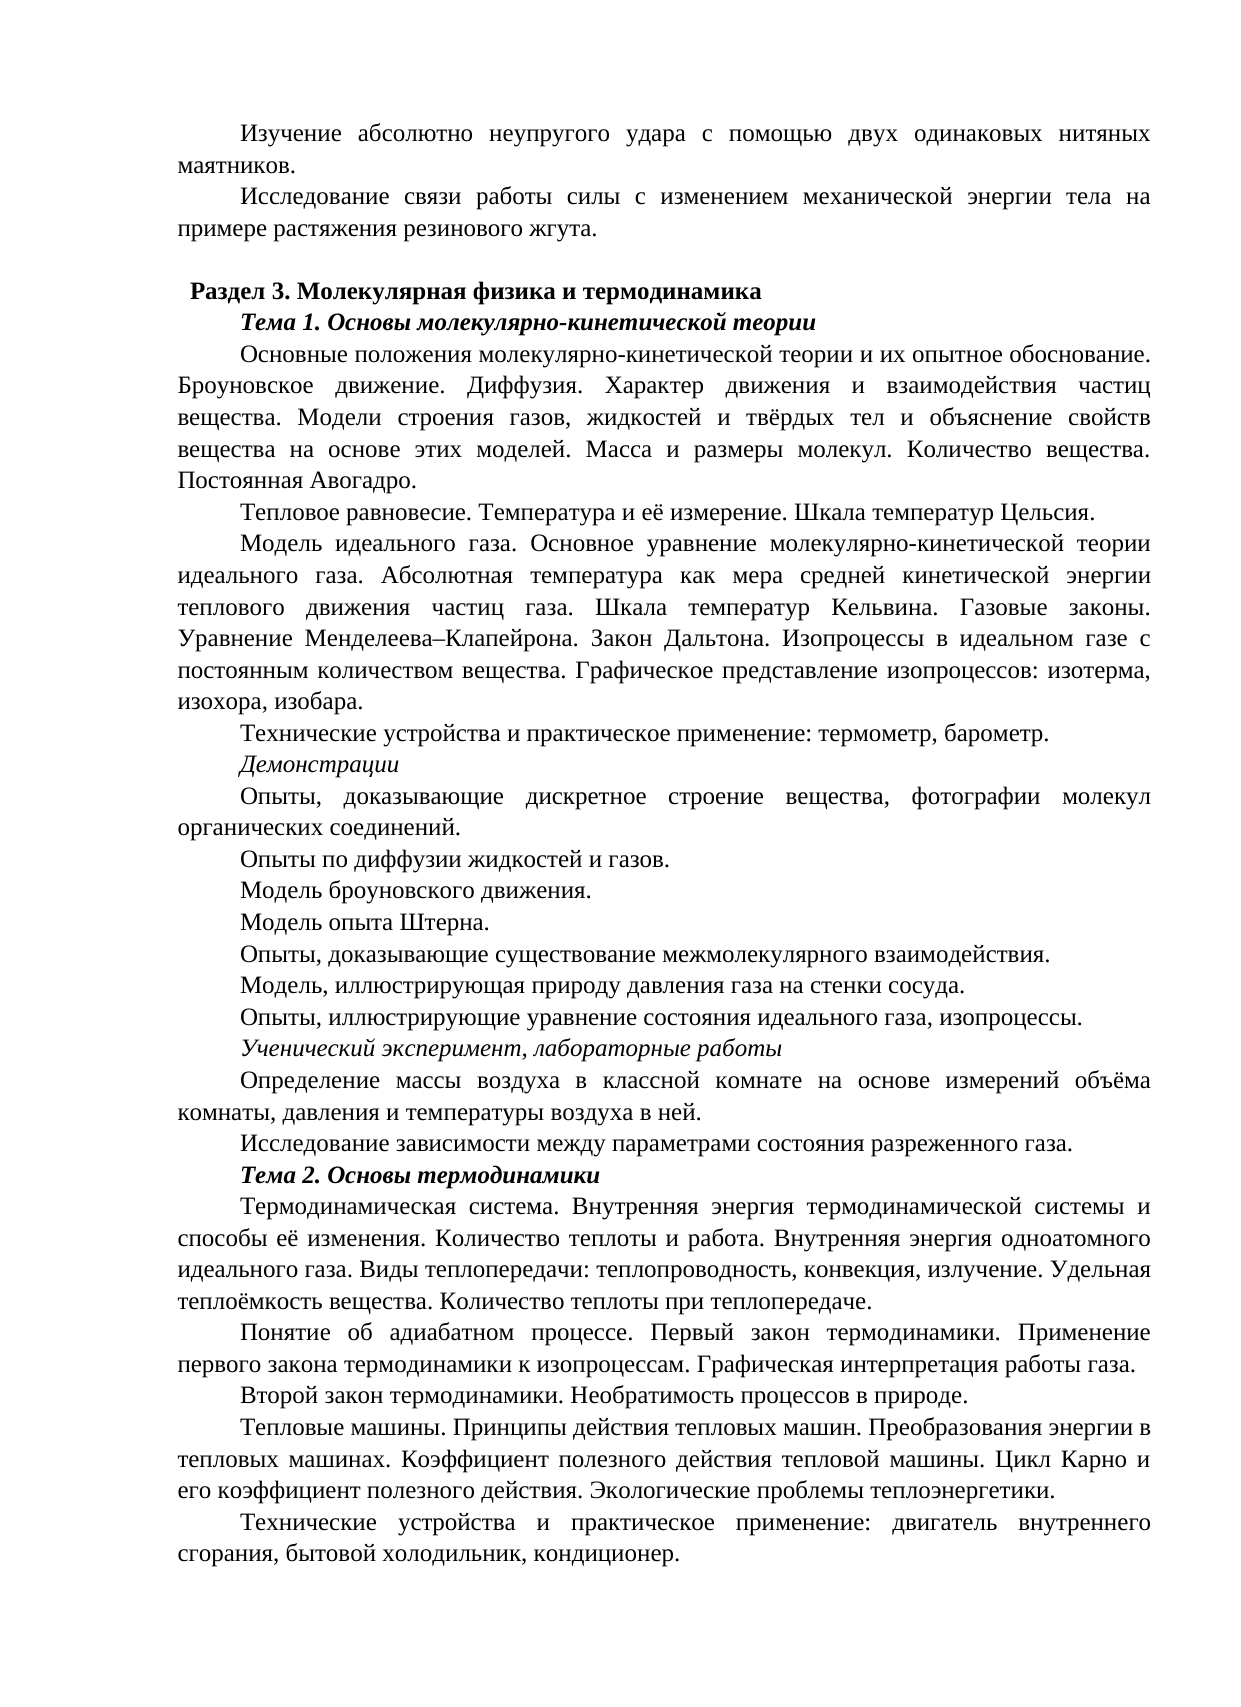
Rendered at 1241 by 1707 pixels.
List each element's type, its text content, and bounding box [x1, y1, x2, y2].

text Технические устройства и практическое применение: термометр, барометр. [177, 718, 1152, 747]
text Модель броуновского движения. [177, 876, 1152, 904]
text Опыты по диффузии жидкостей и газов. [177, 844, 1152, 873]
text Модель идеального газа. Основное уравнение молекулярно-кинетической теории идеального газа. Абсолютная температура как мера средней кинетической энергии теплового движения частиц газа. Шкала температур Кельвина. Газовые законы. Уравнение Менделеева–Клапейрона. Закон Дальтона. Изопроцессы в идеальном газе с постоянным количеством вещества. Графическое представление изопроцессов: изотерма, изохора, изобара. [177, 528, 1152, 715]
text Термодинамическая система. Внутренняя энергия термодинамической системы и способы её изменения. Количество теплоты и работа. Внутренняя энергия одноатомного идеального газа. Виды теплопередачи: теплопроводность, конвекция, излучение. Удельная теплоёмкость вещества. Количество теплоты при теплопередаче. [177, 1191, 1152, 1315]
text Модель опыта Штерна. [177, 907, 1152, 936]
text Основные положения молекулярно-кинетической теории и их опытное обоснование. Броуновское движение. Диффузия. Характер движения и взаимодействия частиц вещества. Модели строения газов, жидкостей и твёрдых тел и объяснение свойств вещества на основе этих моделей. Масса и размеры молекул. Количество вещества. Постоянная Авогадро. [177, 339, 1152, 494]
text Определение массы воздуха в классной комнате на основе измерений объёма комнаты, давления и температуры воздуха в ней. [177, 1065, 1152, 1125]
text Опыты, иллюстрирующие уравнение состояния идеального газа, изопроцессы. [177, 1002, 1152, 1031]
text Технические устройства и практическое применение: двигатель внутреннего сгорания, бытовой холодильник, кондиционер. [177, 1507, 1152, 1567]
text Исследование зависимости между параметрами состояния разреженного газа. [177, 1128, 1152, 1157]
text Тема 2. Основы термодинамики [177, 1160, 1152, 1188]
text Второй закон термодинамики. Необратимость процессов в природе. [177, 1381, 1152, 1409]
text Модель, иллюстрирующая природу давления газа на стенки сосуда. [177, 970, 1152, 999]
text Ученический эксперимент, лабораторные работы [177, 1033, 1152, 1062]
text Исследование связи работы силы с изменением механической энергии тела на примере растяжения резинового жгута. [177, 181, 1152, 242]
text Опыты, доказывающие существование межмолекулярного взаимодействия. [177, 939, 1152, 967]
text Раздел 3. Молекулярная физика и термодинамика [190, 276, 1152, 305]
text Изучение абсолютно неупругого удара с помощью двух одинаковых нитяных маятников. [177, 118, 1152, 178]
text Понятие об адиабатном процессе. Первый закон термодинамики. Применение первого закона термодинамики к изопроцессам. Графическая интерпретация работы газа. [177, 1317, 1152, 1378]
text Демонстрации [177, 749, 1152, 778]
text Тема 1. Основы молекулярно-кинетической теории [177, 307, 1152, 336]
text Тепловые машины. Принципы действия тепловых машин. Преобразования энергии в тепловых машинах. Коэффициент полезного действия тепловой машины. Цикл Карно и его коэффициент полезного действия. Экологические проблемы теплоэнергетики. [177, 1412, 1152, 1504]
text Тепловое равновесие. Температура и её измерение. Шкала температур Цельсия. [177, 497, 1152, 526]
text Опыты, доказывающие дискретное строение вещества, фотографии молекул органических соединений. [177, 781, 1152, 841]
